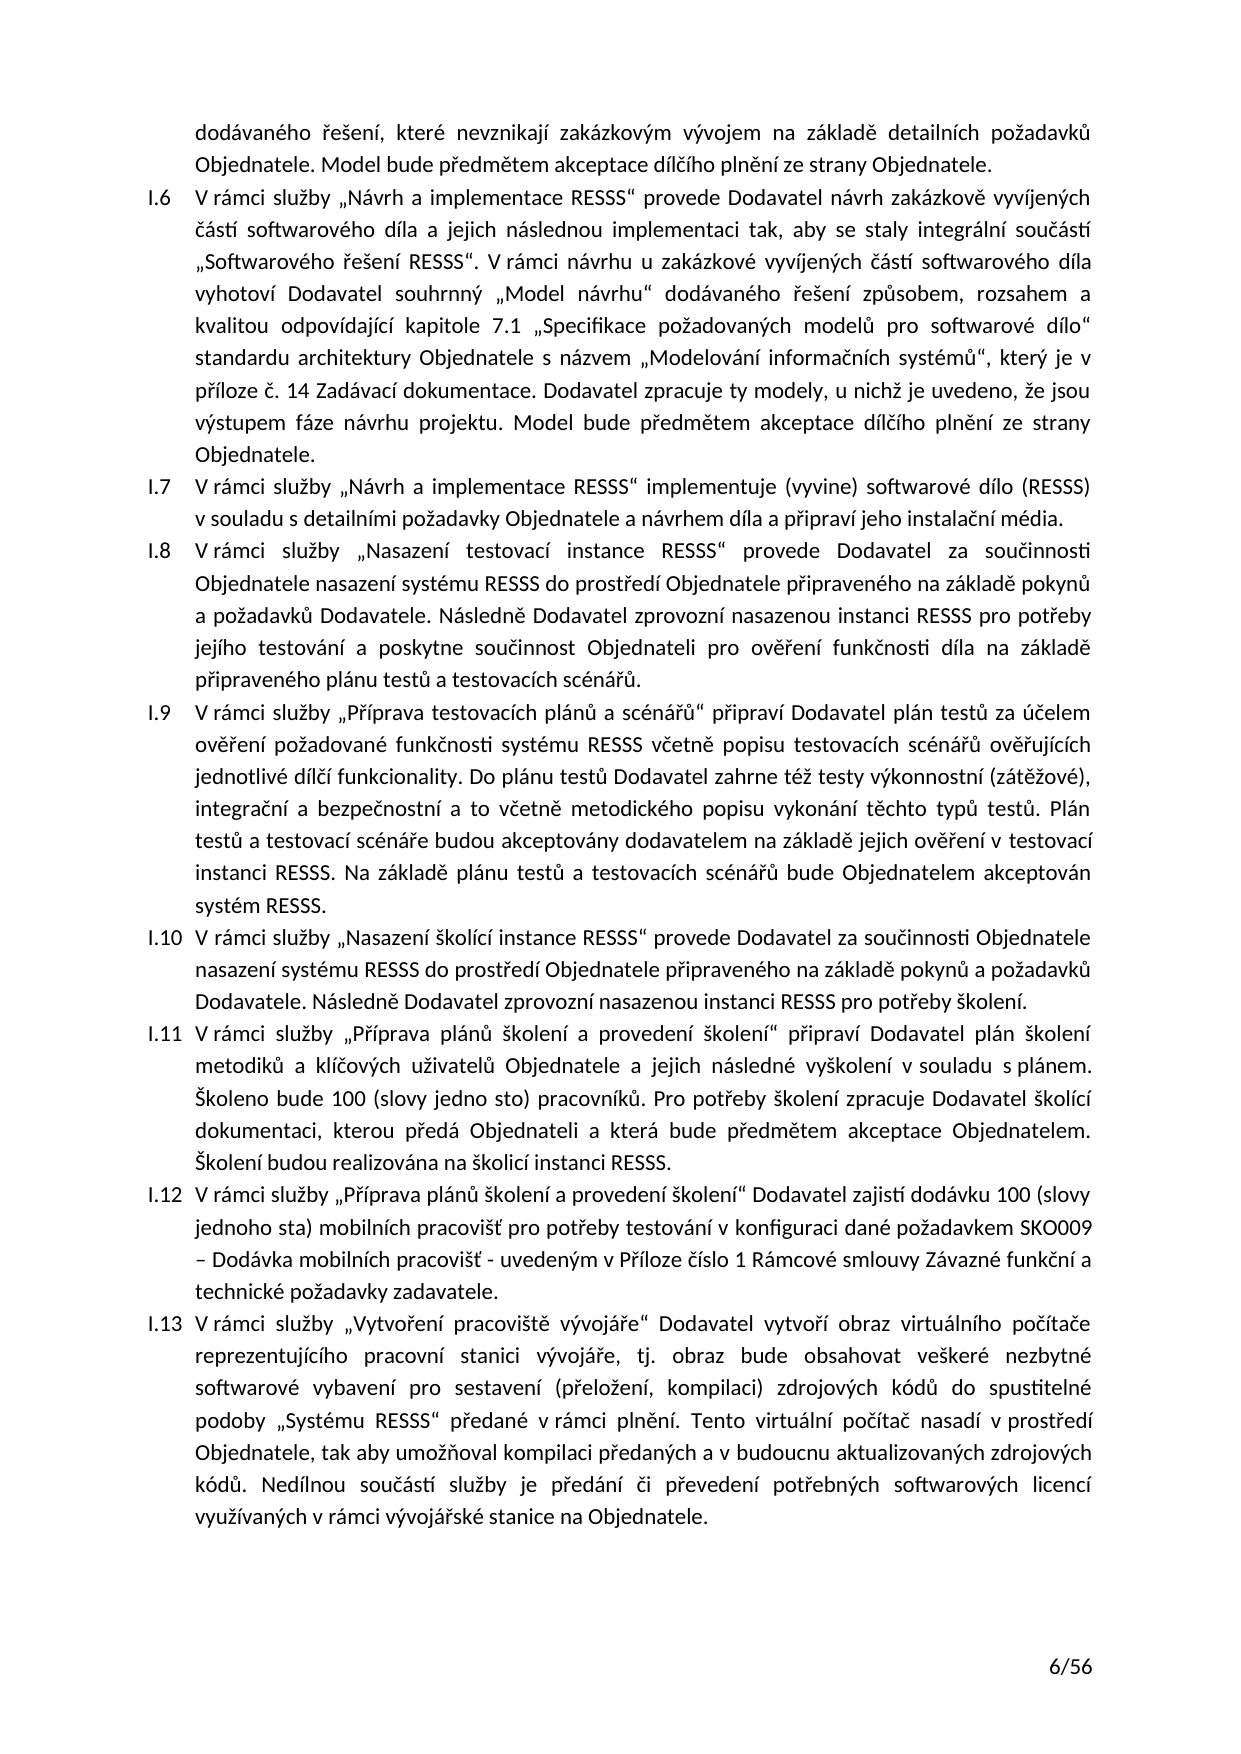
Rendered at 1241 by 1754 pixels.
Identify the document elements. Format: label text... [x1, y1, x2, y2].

list V rámci služby „Návrh a implementace RESSS“ implementuje (vyvine) softwarové dílo (RESSS) v souladu s detailními požadavky Objednatele a návrhem díla a připraví jeho instalační média. [148, 472, 1093, 532]
list V rámci služby „Vytvoření pracoviště vývojáře“ Dodavatel vytvoří obraz virtuálního počítače reprezentujícího pracovní stanici vývojáře, tj. obraz bude obsahovat veškeré nezbytné softwarové vybavení pro sestavení (přeložení, kompilaci) zdrojových kódů do spustitelné podoby „Systému RESSS“ předané v rámci plnění. Tento virtuální počítač nasadí v prostředí Objednatele, tak aby umožňoval kompilaci předaných a v budoucnu aktualizovaných zdrojových kódů. Nedílnou součástí služby je předání či převedení potřebných softwarových licencí využívaných v rámci vývojářské stanice na Objednatele. [148, 1309, 1093, 1530]
list V rámci služby „Nasazení testovací instance RESSS“ provede Dodavatel za součinnosti Objednatele nasazení systému RESSS do prostředí Objednatele připraveného na základě pokynů a požadavků Dodavatele. Následně Dodavatel zprovozní nasazenou instanci RESSS pro potřeby jejího testování a poskytne součinnost Objednateli pro ověření funkčnosti díla na základě připraveného plánu testů a testovacích scénářů. [148, 537, 1093, 693]
list V rámci služby „Příprava plánů školení a provedení školení“ připraví Dodavatel plán školení metodiků a klíčových uživatelů Objednatele a jejich následné vyškolení v souladu s plánem. Školeno bude 100 (slovy jedno sto) pracovníků. Pro potřeby školení zpracuje Dodavatel školící dokumentaci, kterou předá Objednateli a která bude předmětem akceptace Objednatelem. Školení budou realizována na školicí instanci RESSS. [148, 1019, 1093, 1176]
list V rámci služby „Příprava testovacích plánů a scénářů“ připraví Dodavatel plán testů za účelem ověření požadované funkčnosti systému RESSS včetně popisu testovacích scénářů ověřujících jednotlivé dílčí funkcionality. Do plánu testů Dodavatel zahrne též testy výkonnostní (zátěžové), integrační a bezpečnostní a to včetně metodického popisu vykonání těchto typů testů. Plán testů a testovací scénáře budou akceptovány dodavatelem na základě jejich ověření v testovací instanci RESSS. Na základě plánu testů a testovacích scénářů bude Objednatelem akceptován systém RESSS. [148, 698, 1093, 919]
list V rámci služby „Nasazení školící instance RESSS“ provede Dodavatel za součinnosti Objednatele nasazení systému RESSS do prostředí Objednatele připraveného na základě pokynů a požadavků Dodavatele. Následně Dodavatel zprovozní nasazenou instanci RESSS pro potřeby školení. [148, 923, 1093, 1015]
list V rámci služby „Příprava plánů školení a provedení školení“ Dodavatel zajistí dodávku 100 (slovy jednoho sta) mobilních pracovišť pro potřeby testování v konfiguraci dané požadavkem SKO009 – Dodávka mobilních pracovišť - uvedeným v Příloze číslo 1 Rámcové smlouvy Závazné funkční a technické požadavky zadavatele. [148, 1180, 1093, 1305]
list V rámci služby „Návrh a implementace RESSS“ provede Dodavatel návrh zakázkově vyvíjených částí softwarového díla a jejich následnou implementaci tak, aby se staly integrální součástí „Softwarového řešení RESSS“. V rámci návrhu u zakázkové vyvíjených částí softwarového díla vyhotoví Dodavatel souhrnný „Model návrhu“ dodávaného řešení způsobem, rozsahem a kvalitou odpovídající kapitole 7.1 „Specifikace požadovaných modelů pro softwarové dílo“ standardu architektury Objednatele s názvem „Modelování informačních systémů“, který je v příloze č. 14 Zadávací dokumentace. Dodavatel zpracuje ty modely, u nichž je uvedeno, že jsou výstupem fáze návrhu projektu. Model bude předmětem akceptace dílčího plnění ze strany Objednatele. [148, 183, 1093, 468]
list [148, 118, 1093, 178]
